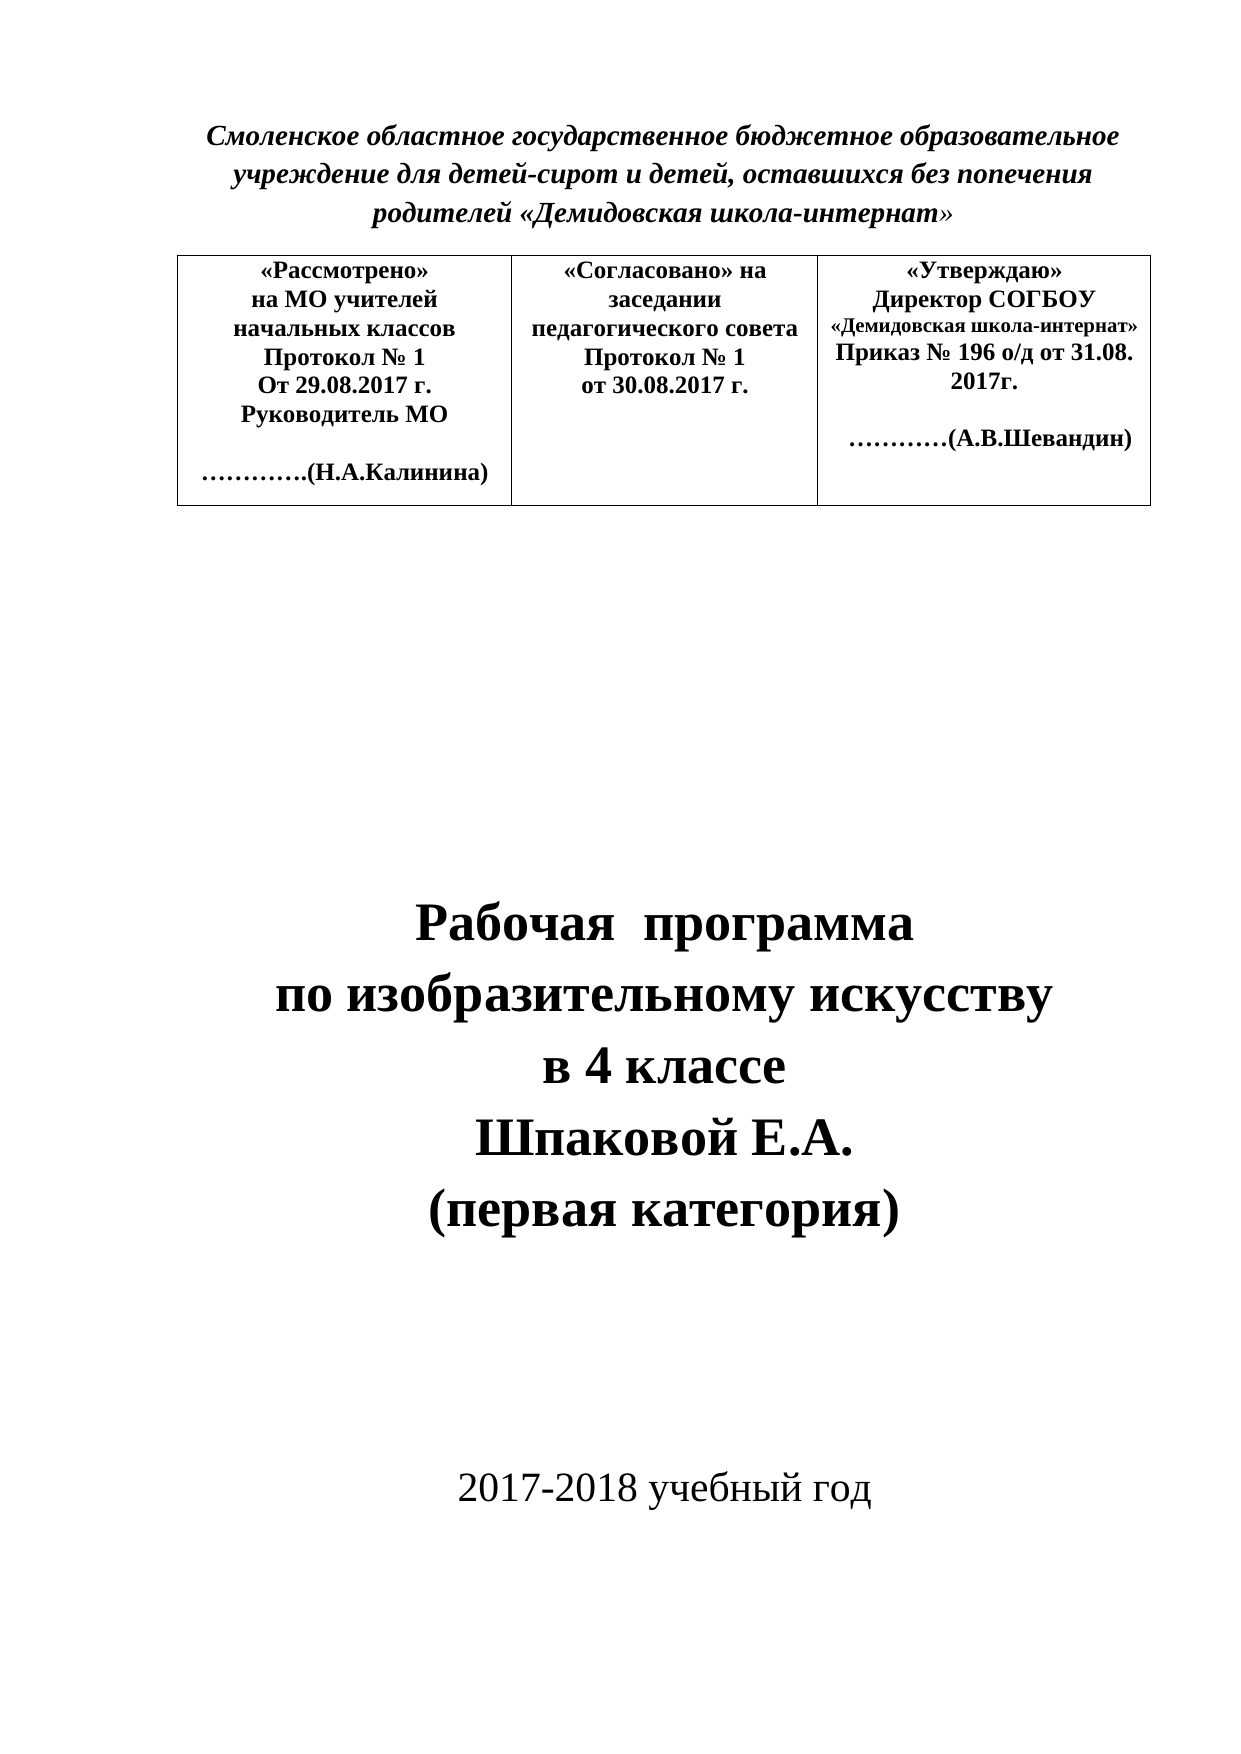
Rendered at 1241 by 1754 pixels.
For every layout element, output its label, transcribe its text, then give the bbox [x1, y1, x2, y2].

table_header «Рассмотрено» на МО учителей начальных классов Протокол № 1 От 29.08.2017 г. Руководитель МО ………….(Н.А.Калинина) [178, 256, 511, 504]
text 2017-2018 учебный год [177, 1462, 1152, 1510]
table_header «Утверждаю» Директор СОГБОУ «Демидовская школа-интернат» Приказ № 196 о/д от 31.08. 2017г. …………(А.В.Шевандин) [818, 256, 1150, 504]
text Шпаковой Е.А. [177, 1104, 1152, 1167]
table_header «Согласовано» на заседании педагогического совета Протокол № 1 от 30.08.2017 г. [512, 256, 817, 504]
text по изобразительному искусству [177, 961, 1152, 1023]
text Рабочая программа [177, 890, 1152, 952]
text в 4 классе [177, 1033, 1152, 1095]
text (первая категория) [177, 1176, 1152, 1238]
text Смоленское областное государственное бюджетное образовательное учреждение для детей-сирот и детей, оставшихся без попечения родителей «Демидовская школа-интернат» [177, 118, 1152, 229]
